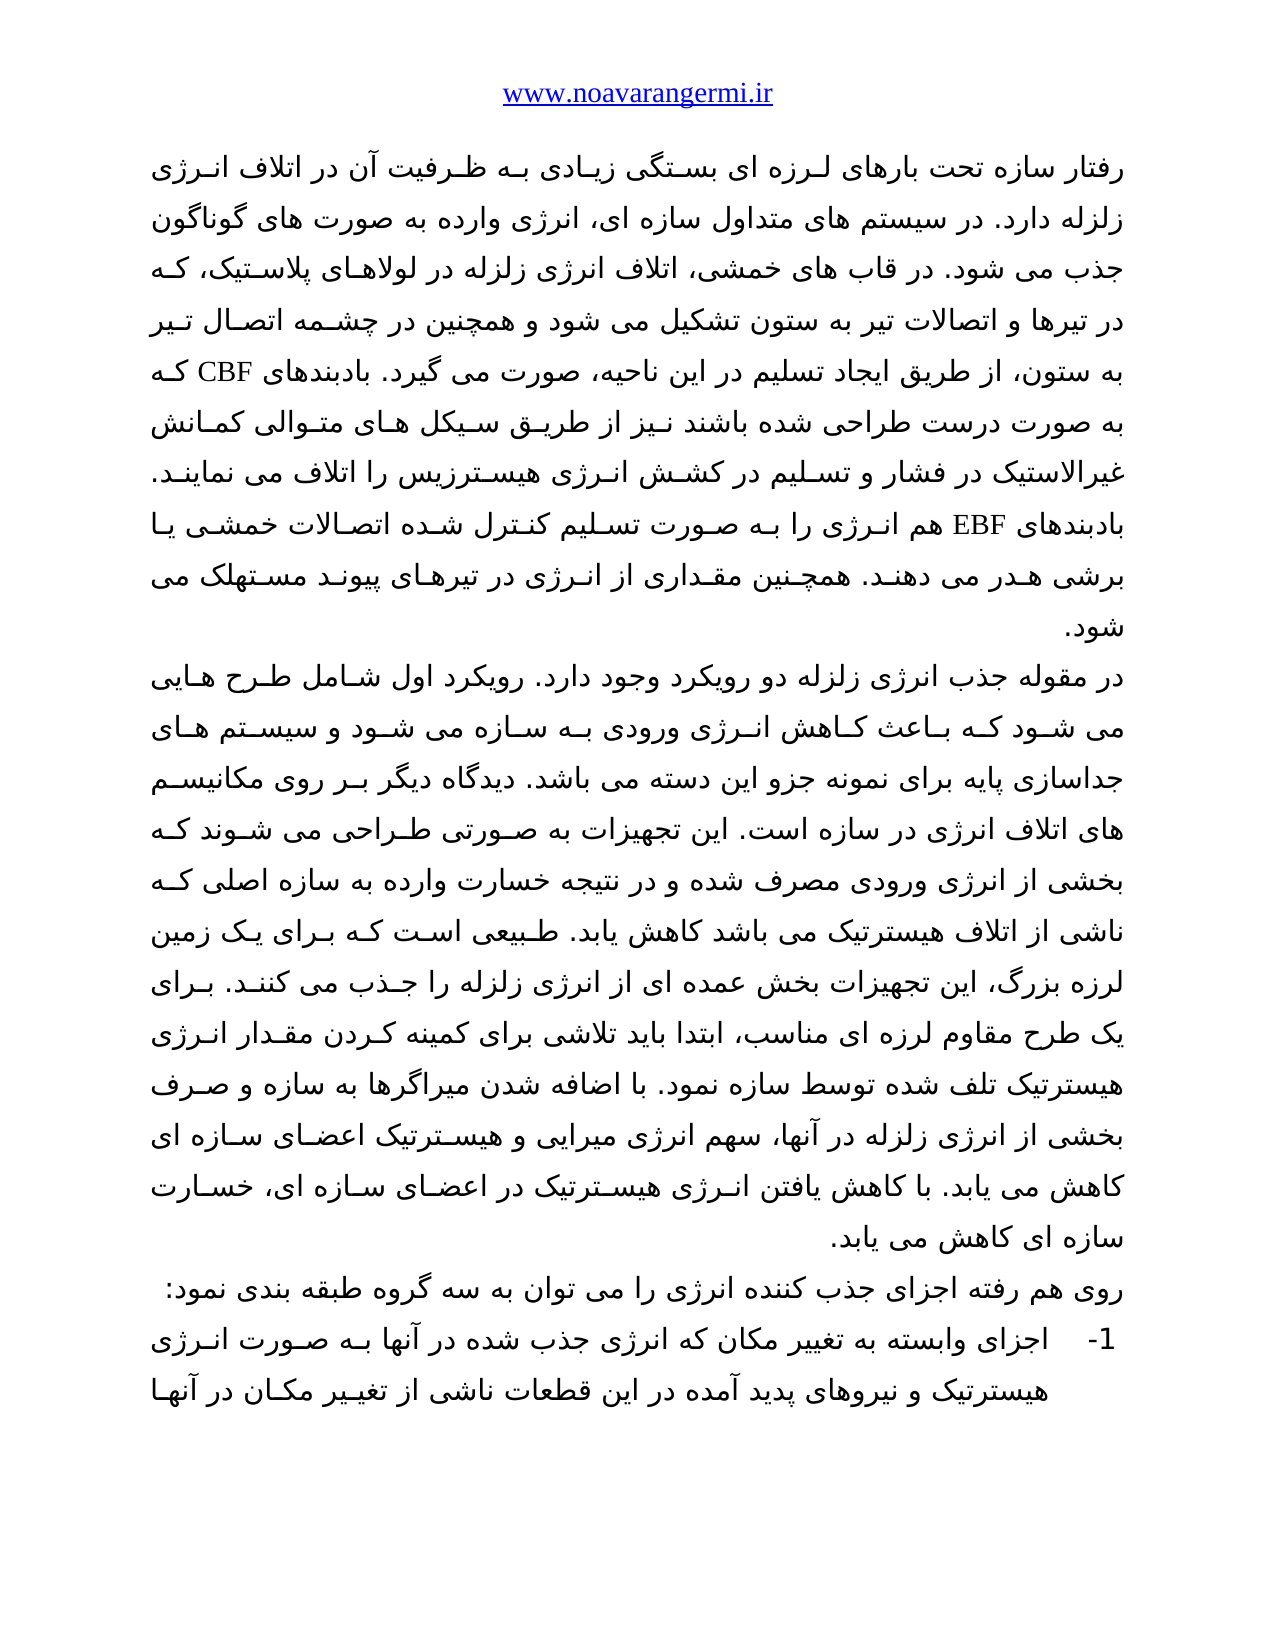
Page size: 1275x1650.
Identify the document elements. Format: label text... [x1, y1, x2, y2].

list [150, 1322, 1087, 1407]
text در مقوله جذب انرژی زلزله دو رویکرد وجود دارد. رویکرد اول شامل طرح هایی می شود که باعث کاهش انرژی ورودی به سازه می شود و سیستم های جداسازی پایه برای نمونه جزو این دسته می باشد. دیدگاه دیگر بر روی مکانیسم های اتلاف انرژی در سازه است. این تجهیزات به صورتی طراحی می شوند که بخشی از انرژی ورودی مصرف شده و در نتیجه خسارت وارده به سازه اصلی که ناشی از اتلاف هیسترتیک می باشد کاهش یابد. طبیعی است که برای یک زمین لرزه بزرگ، این تجهیزات بخش عمده ای از انرژی زلزله را جذب می کنند. برای یک طرح مقاوم لرزه ای مناسب، ابتدا باید تلاشی برای کمینه کردن مقدار انرژی هیسترتیک تلف شده توسط سازه نمود. با اضافه شدن میراگرها به سازه و صرف بخشی از انرژی زلزله در آنها، سهم انرژی میرایی و هیسترتیک اعضای سازه ای کاهش می یابد. با کاهش یافتن انرژی هیسترتیک در اعضای سازه ای، خسارت سازه ای کاهش می یابد. [150, 660, 1125, 1254]
text روی هم رفته اجزای جذب کننده انرژی را می توان به سه گروه طبقه بندی نمود: [150, 1271, 1125, 1305]
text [150, 150, 1125, 643]
